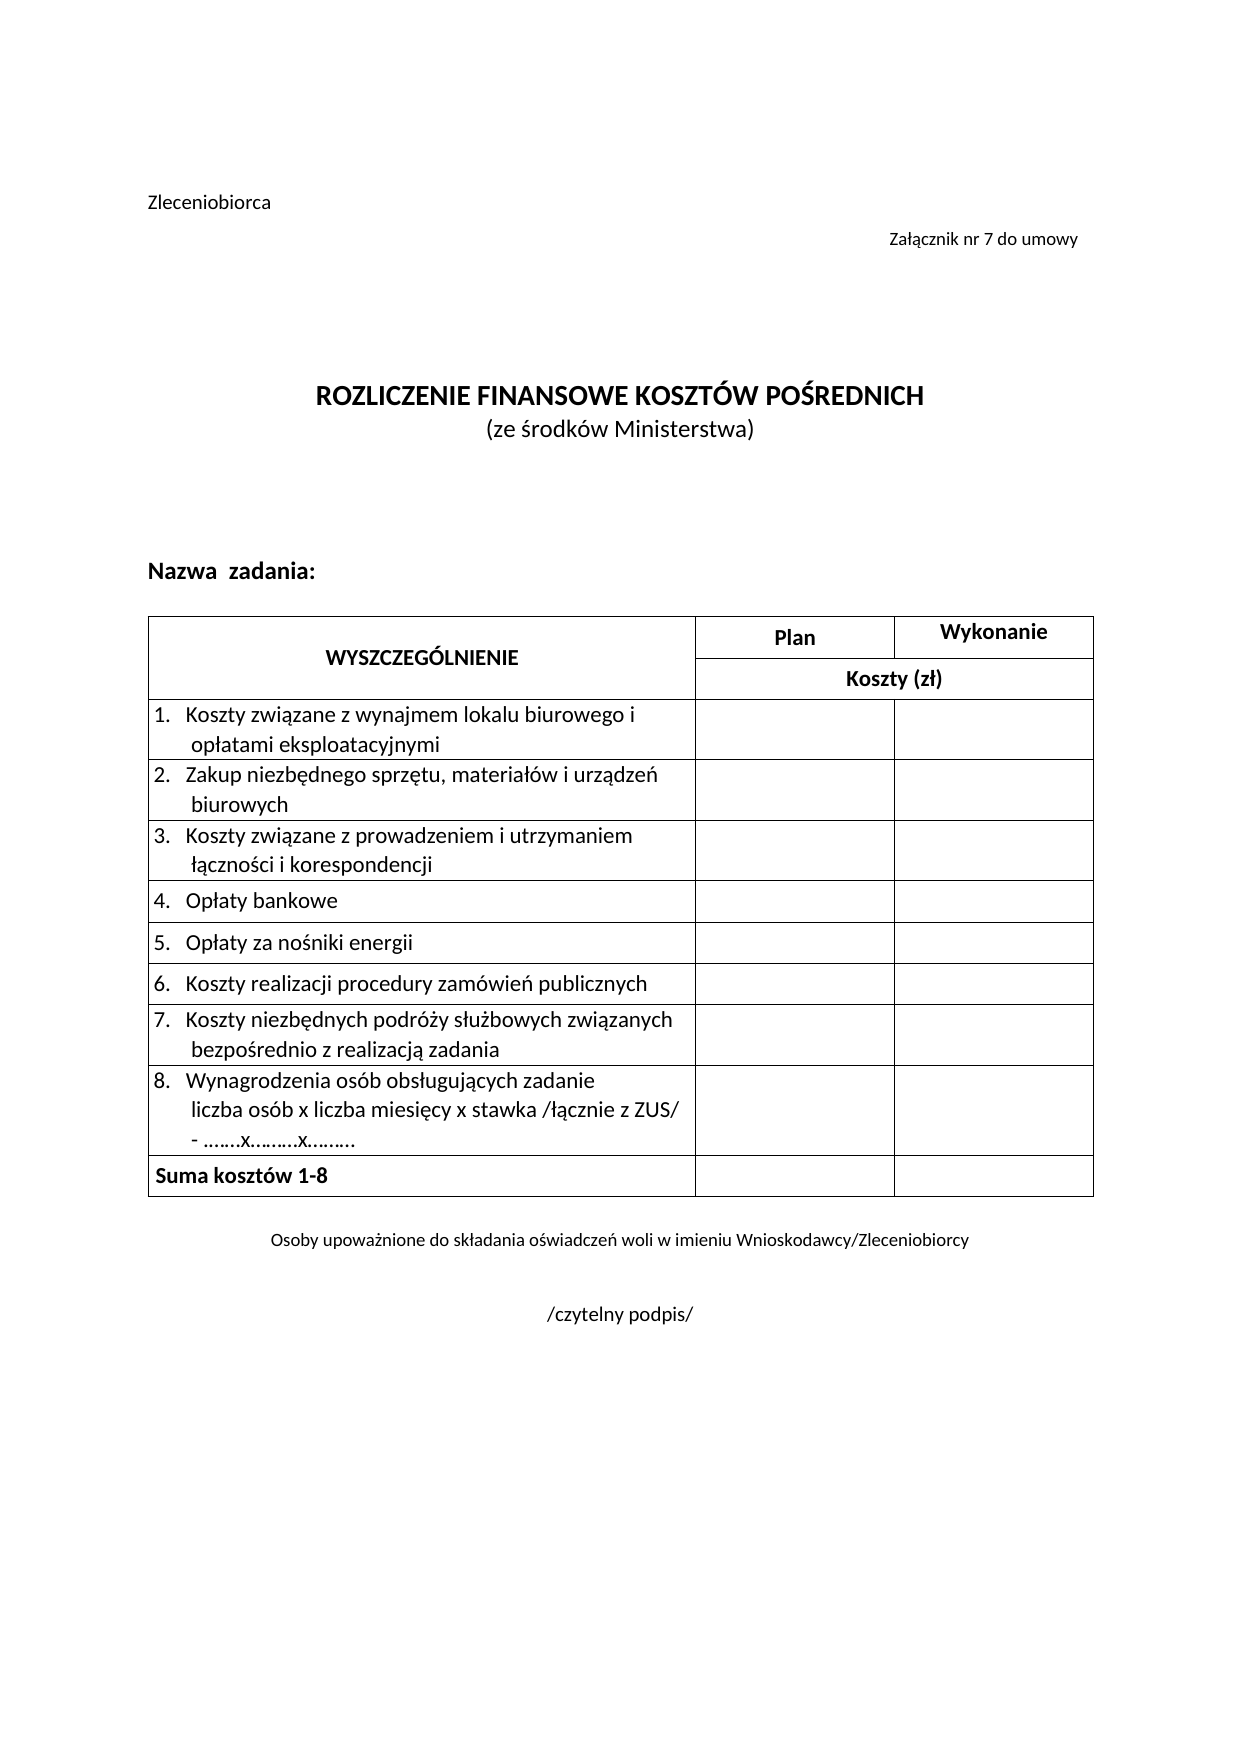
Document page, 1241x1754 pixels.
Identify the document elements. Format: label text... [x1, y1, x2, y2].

table_cell Koszty związane z wynajmem lokalu biurowego i opłatami eksploatacyjnymi [149, 700, 695, 759]
table_header Wykonanie [895, 617, 1093, 658]
table_cell Koszty związane z prowadzeniem i utrzymaniem łączności i korespondencji [149, 821, 695, 880]
table_cell Koszty niezbędnych podróży służbowych związanych bezpośrednio z realizacją zadania [149, 1005, 695, 1065]
table_cell [696, 964, 894, 1004]
table_cell [895, 700, 1093, 759]
table_cell Opłaty za nośniki energii [149, 923, 695, 963]
table_cell [696, 821, 894, 880]
table_cell [895, 923, 1093, 963]
subtitle (ze środków Ministerstwa) [148, 413, 1093, 443]
table_cell [696, 1066, 894, 1155]
table_cell [895, 881, 1093, 922]
table_cell [696, 923, 894, 963]
subtitle Nazwa zadania: [148, 555, 1093, 586]
table_cell Koszty realizacji procedury zamówień publicznych [149, 964, 695, 1004]
table_cell Suma kosztów 1-8 [149, 1156, 695, 1196]
table_cell [895, 821, 1093, 880]
subtitle ROZLICZENIE FINANSOWE KOSZTÓW POŚREDNICH [148, 377, 1093, 413]
table_cell [895, 964, 1093, 1004]
table_header Plan [696, 617, 894, 658]
table_cell [696, 881, 894, 922]
table_cell Opłaty bankowe [149, 881, 695, 922]
table_cell Zakup niezbędnego sprzętu, materiałów i urządzeń biurowych [149, 760, 695, 820]
table_cell [895, 1005, 1093, 1065]
table_header WYSZCZEGÓLNIENIE [149, 617, 695, 699]
table_cell [696, 1156, 894, 1196]
table_cell [696, 700, 894, 759]
table_cell Wynagrodzenia osób obsługujących zadanie liczba osób x liczba miesięcy x stawka /łącznie z ZUS/ - .……x………x……… [149, 1066, 695, 1155]
table_cell [696, 1005, 894, 1065]
text Załącznik nr 7 do umowy [148, 227, 1093, 250]
text /czytelny podpis/ [148, 1301, 1093, 1327]
text Osoby upoważnione do składania oświadczeń woli w imieniu Wnioskodawcy/Zleceniobiorcy [148, 1228, 1093, 1251]
table_cell [895, 760, 1093, 820]
table_cell [696, 760, 894, 820]
table_cell [895, 1156, 1093, 1196]
text Zleceniobiorca [148, 189, 1093, 214]
table_cell [895, 1066, 1093, 1155]
table_cell Koszty (zł) [696, 659, 1093, 699]
